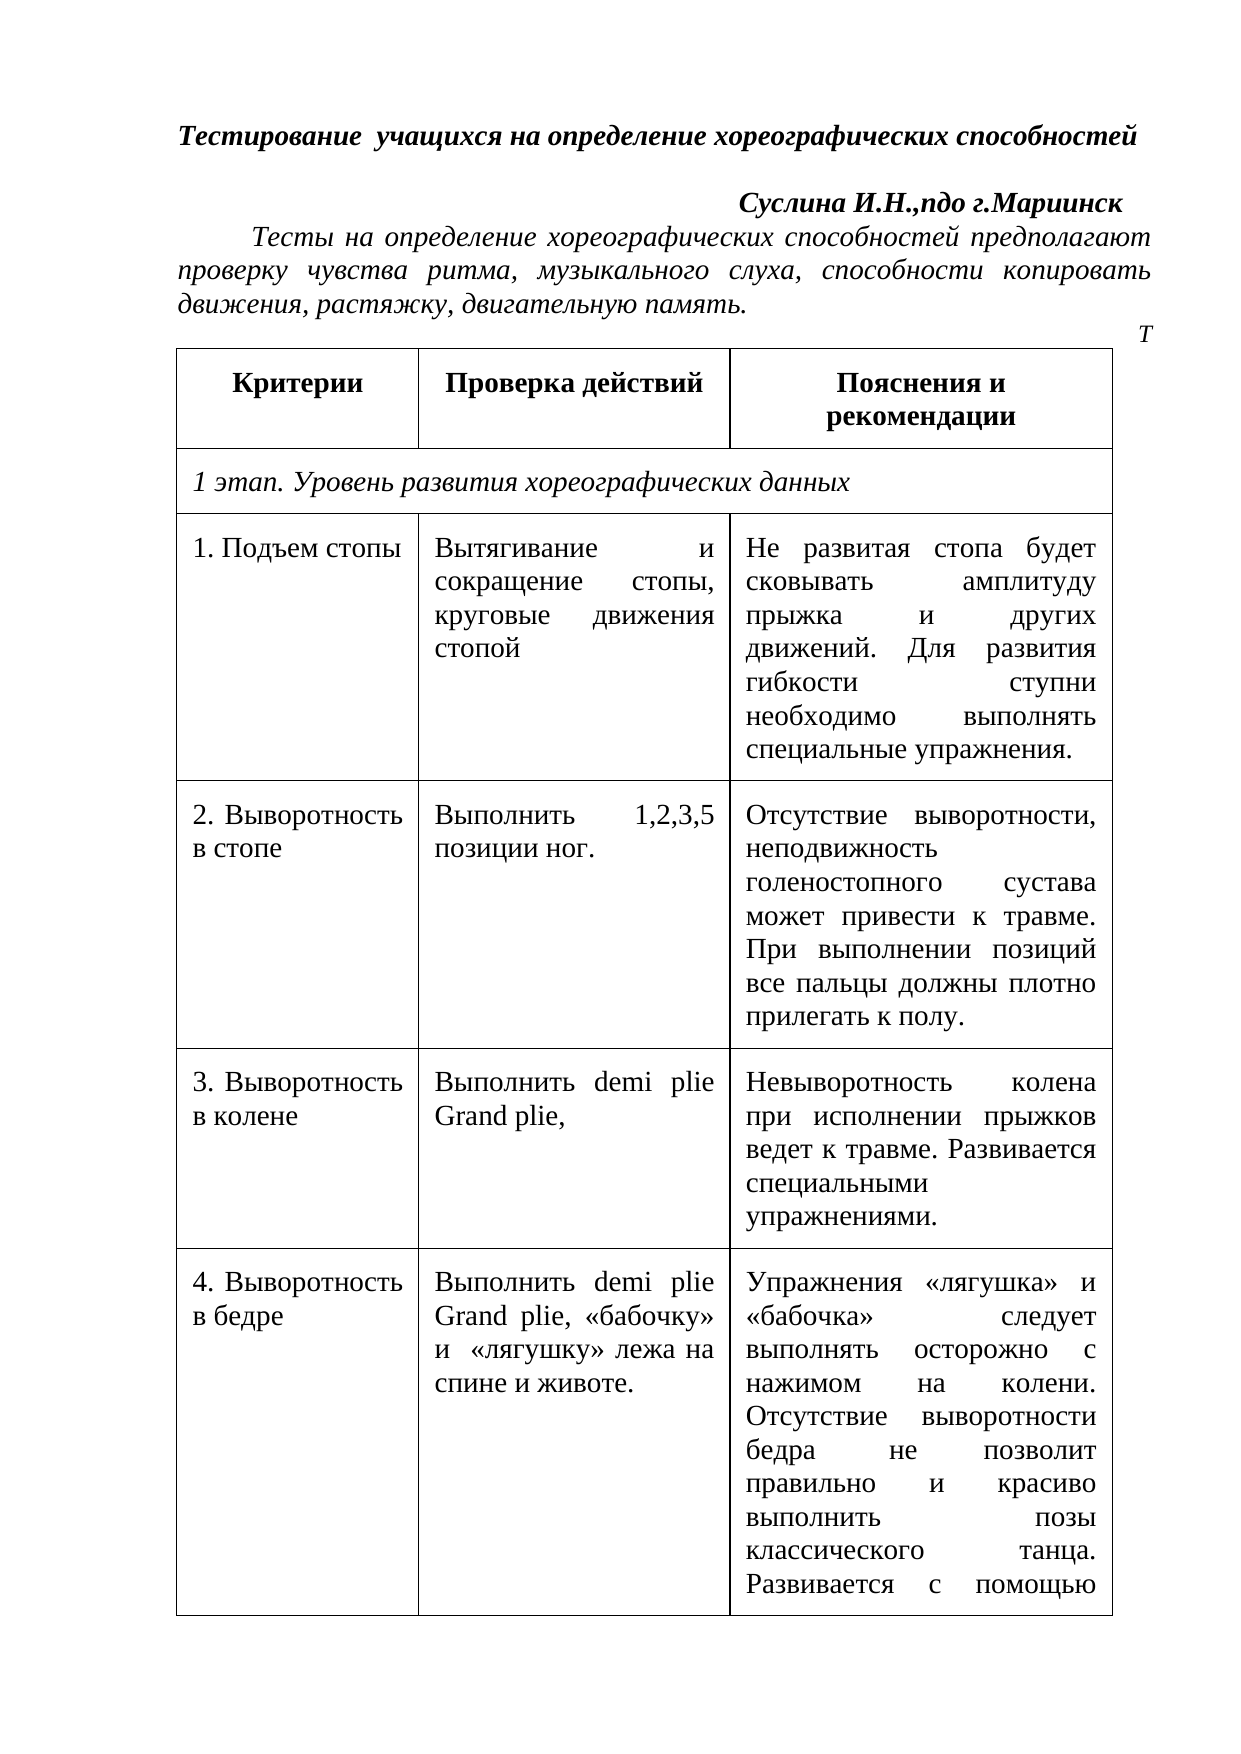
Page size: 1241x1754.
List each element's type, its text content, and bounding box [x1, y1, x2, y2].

table_cell Вытягивание и сокращение стопы, круговые движения стопой [419, 514, 729, 780]
text Т [108, 319, 1152, 348]
table_cell Невыворотность колена при исполнении прыжков ведет к травме. Развивается специальными упражнениями. [731, 1049, 1112, 1247]
table_cell 3. Выворотность в колене [177, 1049, 418, 1247]
table_cell Отсутствие выворотности, неподвижность голеностопного сустава может привести к травме. При выполнении позиций все пальцы должны плотно прилегать к полу. [731, 781, 1112, 1047]
table_cell 1 этап. Уровень развития хореографических данных [177, 449, 1112, 513]
table_cell Не развитая стопа будет сковывать амплитуду прыжка и других движений. Для развития гибкости ступни необходимо выполнять специальные упражнения. [731, 514, 1112, 780]
table_cell 1. Подъем стопы [177, 514, 418, 780]
text Тесты на определение хореографических способностей предполагают проверку чувства ритма, музыкального слуха, способности копировать движения, растяжку, двигательную память. [177, 219, 1152, 319]
table_header Пояснения и рекомендации [731, 349, 1112, 447]
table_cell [731, 1249, 1112, 1615]
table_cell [419, 1249, 729, 1615]
text Тестирование учащихся на определение хореографических способностей [177, 118, 1152, 152]
table_cell Выполнить demi plie Grand plie, [419, 1049, 729, 1247]
table_cell 2. Выворотность в стопе [177, 781, 418, 1047]
text Суслина И.Н.,пдо г.Мариинск [177, 185, 1152, 219]
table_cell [177, 1249, 418, 1615]
table_cell Выполнить 1,2,3,5 позиции ног. [419, 781, 729, 1047]
table_header Проверка действий [419, 349, 729, 447]
table_header Критерии [177, 349, 418, 447]
